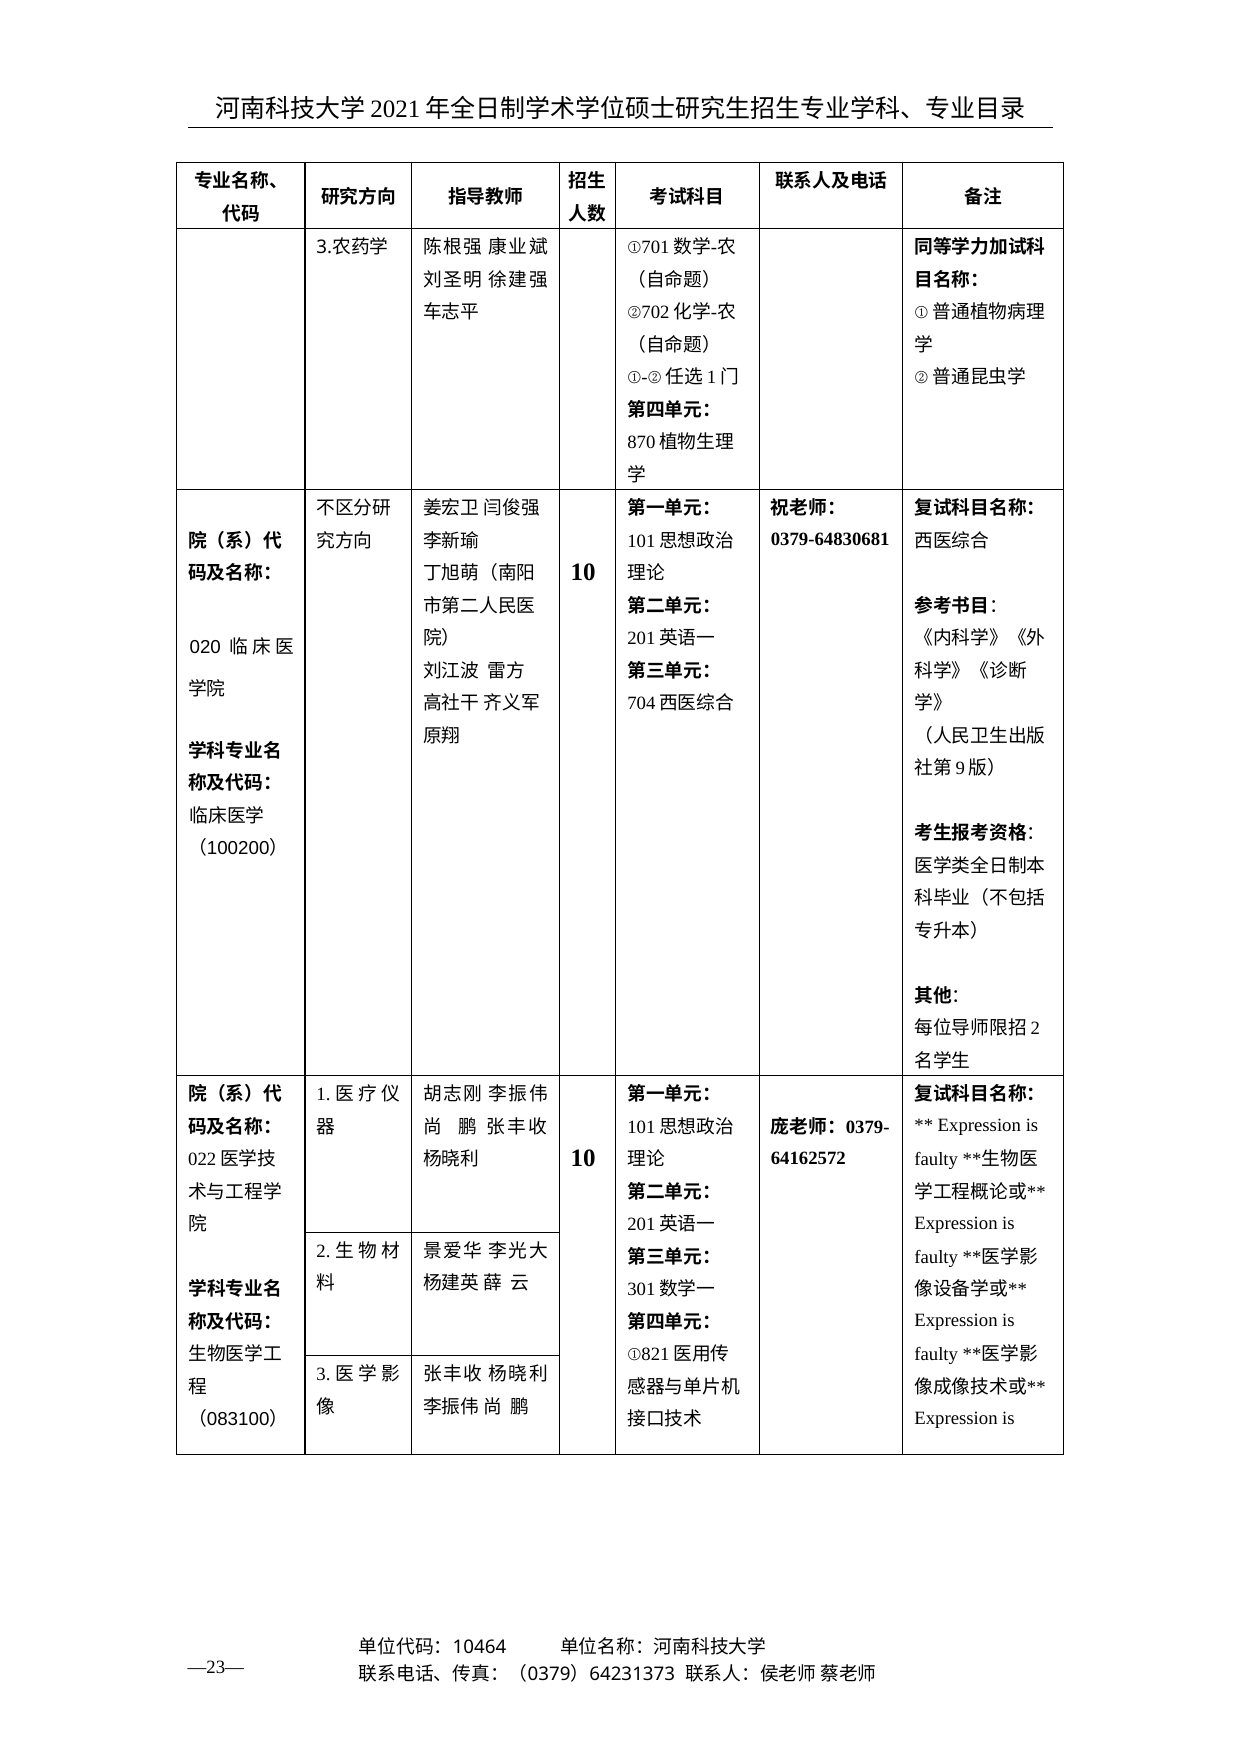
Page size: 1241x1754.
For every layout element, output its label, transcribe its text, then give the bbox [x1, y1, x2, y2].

table_header 备注 [903, 163, 1063, 228]
table_cell 姜宏卫 闫俊强 李新瑜 丁旭萌（南阳市第二人民医院） 刘江波 雷方 高社干 齐义军 原翔 [412, 490, 559, 1075]
table_cell 1.医疗仪器 [306, 1076, 411, 1232]
table_cell 张丰收 杨晓利李振伟 尚 鹏 [412, 1356, 559, 1454]
table_cell 院（系）代码及名称： 020临床医学院 学科专业名称及代码： 临床医学（100200） [177, 490, 304, 1075]
table_cell 复试科目名称： 西医综合 参考书目： 《内科学》《外科学》《诊断学》 （人民卫生出版社第9版） 考生报考资格： 医学类全日制本科毕业（不包括专升本） 其他： 每位导师限招2名学生 [903, 490, 1063, 1075]
table_header 指导教师 [412, 163, 559, 228]
table_cell 祝老师： 0379-64830681 [760, 490, 902, 1075]
table_cell 第一单元： 101思想政治理论 第二单元： 201英语一 第三单元： 301数学一 第四单元： ①821医用传感器与单片机接口技术 ②995生物医学材料 ③994医学图像处理 ①-③任选1门 [616, 1076, 759, 1454]
table_cell 不区分研究方向 [306, 490, 411, 1075]
table_cell 陈根强 康业斌刘圣明 徐建强车志平 [412, 229, 559, 489]
table_header 研究方向 [306, 163, 411, 228]
table_cell 10 [560, 490, 615, 1075]
table_header 招生 人数 [560, 163, 615, 228]
table_header 专业名称、 代码 [177, 163, 304, 228]
table_cell 胡志刚 李振伟尚 鹏 张丰收杨晓利 [412, 1076, 559, 1232]
table_header 考试科目 [616, 163, 759, 228]
table_cell 复试科目名称： ①生物医学工程概论或②医学影像设备学或③医学影像成像技术或④计算机网络技术任选一门 （以上科目任选1门初试未选科目） 只招全日制本科 考生 [903, 1076, 1063, 1454]
table_cell 院（系）代码及名称： 022医学技术与工程学院 学科专业名称及代码： 生物医学工程（083100） [177, 1076, 304, 1454]
table_cell 庞老师：0379-64162572 [760, 1076, 902, 1454]
table_cell 第一单元： 101思想政治理论 第二单元： 201英语一 第三单元： 704西医综合 [616, 490, 759, 1075]
table_cell 3.农药学 [306, 229, 411, 489]
table_header 联系人及电话 [760, 163, 902, 228]
table_cell 2.生物材料 [306, 1233, 411, 1355]
table_cell 10 [560, 1076, 615, 1454]
table_cell 3.医学影像 [306, 1356, 411, 1454]
table_cell 景爱华 李光大杨建英 薛 云 [412, 1233, 559, 1355]
